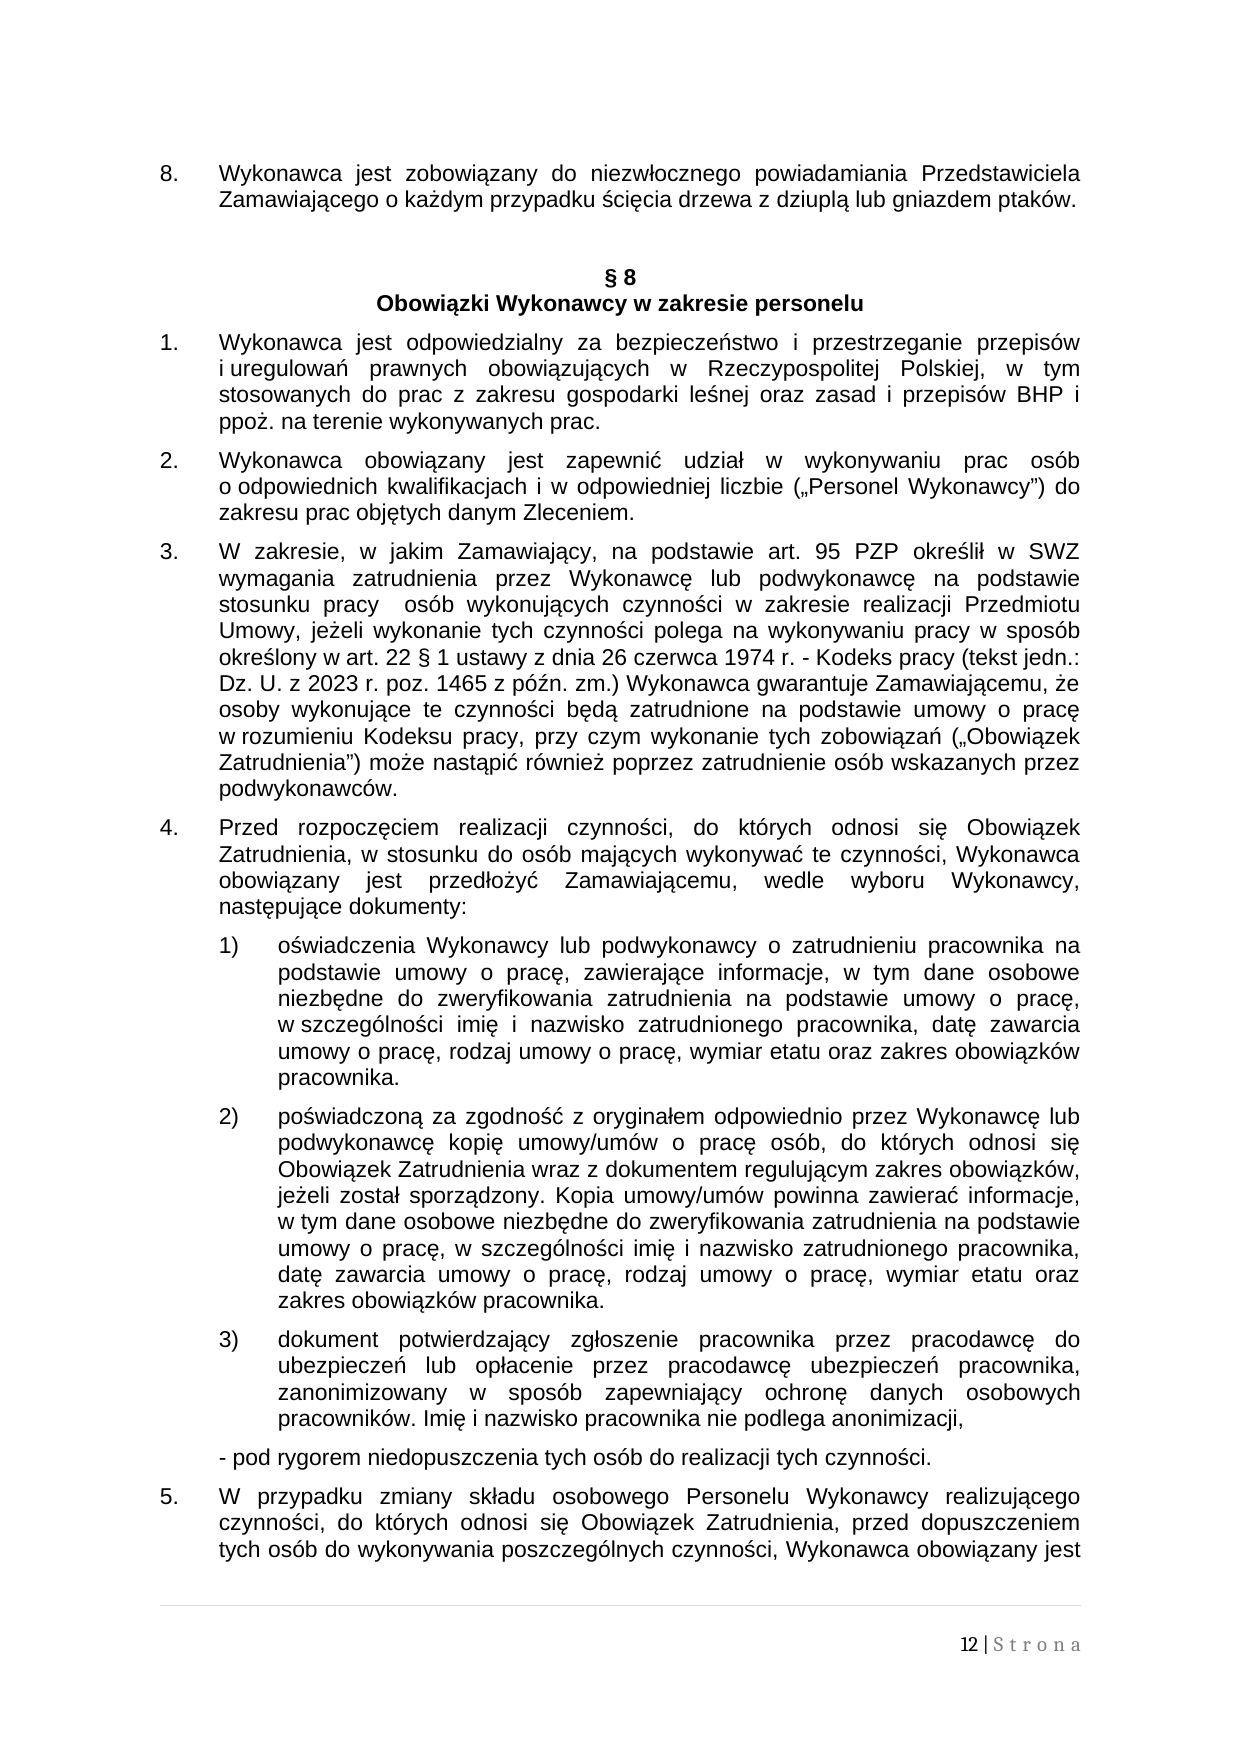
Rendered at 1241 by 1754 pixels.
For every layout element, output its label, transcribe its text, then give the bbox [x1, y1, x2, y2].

text 1) oświadczenia Wykonawcy lub podwykonawcy o zatrudnieniu pracownika na podstawie umowy o pracę, zawierające informacje, w tym dane osobowe niezbędne do zweryfikowania zatrudnienia na podstawie umowy o pracę, w szczególności imię i nazwisko zatrudnionego pracownika, datę zawarcia umowy o pracę, rodzaj umowy o pracę, wymiar etatu oraz zakres obowiązków pracownika. [218, 932, 1081, 1090]
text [159, 1483, 1081, 1562]
text 4. Przed rozpoczęciem realizacji czynności, do których odnosi się Obowiązek Zatrudnienia, w stosunku do osób mających wykonywać te czynności, Wykonawca obowiązany jest przedłożyć Zamawiającemu, wedle wyboru Wykonawcy, następujące dokumenty: [159, 814, 1081, 920]
list Wykonawca obowiązany jest zapewnić udział w wykonywaniu prac osób o odpowiednich kwalifikacjach i w odpowiedniej liczbie („Personel Wykonawcy”) do zakresu prac objętych danym Zleceniem. [159, 447, 1081, 526]
text § 8 Obowiązki Wykonawcy w zakresie personelu [159, 263, 1081, 316]
list Wykonawca jest odpowiedzialny za bezpieczeństwo i przestrzeganie przepisów i uregulowań prawnych obowiązujących w Rzeczypospolitej Polskiej, w tym stosowanych do prac z zakresu gospodarki leśnej oraz zasad i przepisów BHP i ppoż. na terenie wykonywanych prac. [159, 329, 1081, 434]
text - pod rygorem niedopuszczenia tych osób do realizacji tych czynności. [218, 1444, 1081, 1470]
text 2) poświadczoną za zgodność z oryginałem odpowiednio przez Wykonawcę lub podwykonawcę kopię umowy/umów o pracę osób, do których odnosi się Obowiązek Zatrudnienia wraz z dokumentem regulującym zakres obowiązków, jeżeli został sporządzony. Kopia umowy/umów powinna zawierać informacje, w tym dane osobowe niezbędne do zweryfikowania zatrudnienia na podstawie umowy o pracę, w szczególności imię i nazwisko zatrudnionego pracownika, datę zawarcia umowy o pracę, rodzaj umowy o pracę, wymiar etatu oraz zakres obowiązków pracownika. [218, 1103, 1081, 1314]
text 3) dokument potwierdzający zgłoszenie pracownika przez pracodawcę do ubezpieczeń lub opłacenie przez pracodawcę ubezpieczeń pracownika, zanonimizowany w sposób zapewniający ochronę danych osobowych pracowników. Imię i nazwisko pracownika nie podlega anonimizacji, [218, 1326, 1081, 1432]
list W zakresie, w jakim Zamawiający, na podstawie art. 95 PZP określił w SWZ wymagania zatrudnienia przez Wykonawcę lub podwykonawcę na podstawie stosunku pracy osób wykonujących czynności w zakresie realizacji Przedmiotu Umowy, jeżeli wykonanie tych czynności polega na wykonywaniu pracy w sposób określony w art. 22 § 1 ustawy z dnia 26 czerwca 1974 r. - Kodeks pracy (tekst jedn.: Dz. U. z 2023 r. poz. 1465 z późn. zm.) Wykonawca gwarantuje Zamawiającemu, że osoby wykonujące te czynności będą zatrudnione na podstawie umowy o pracę w rozumieniu Kodeksu pracy, przy czym wykonanie tych zobowiązań („Obowiązek Zatrudnienia”) może nastąpić również poprzez zatrudnienie osób wskazanych przez podwykonawców. [159, 538, 1081, 802]
list Wykonawca jest zobowiązany do niezwłocznego powiadamiania Przedstawiciela Zamawiającego o każdym przypadku ścięcia drzewa z dziuplą lub gniazdem ptaków. [159, 159, 1081, 212]
